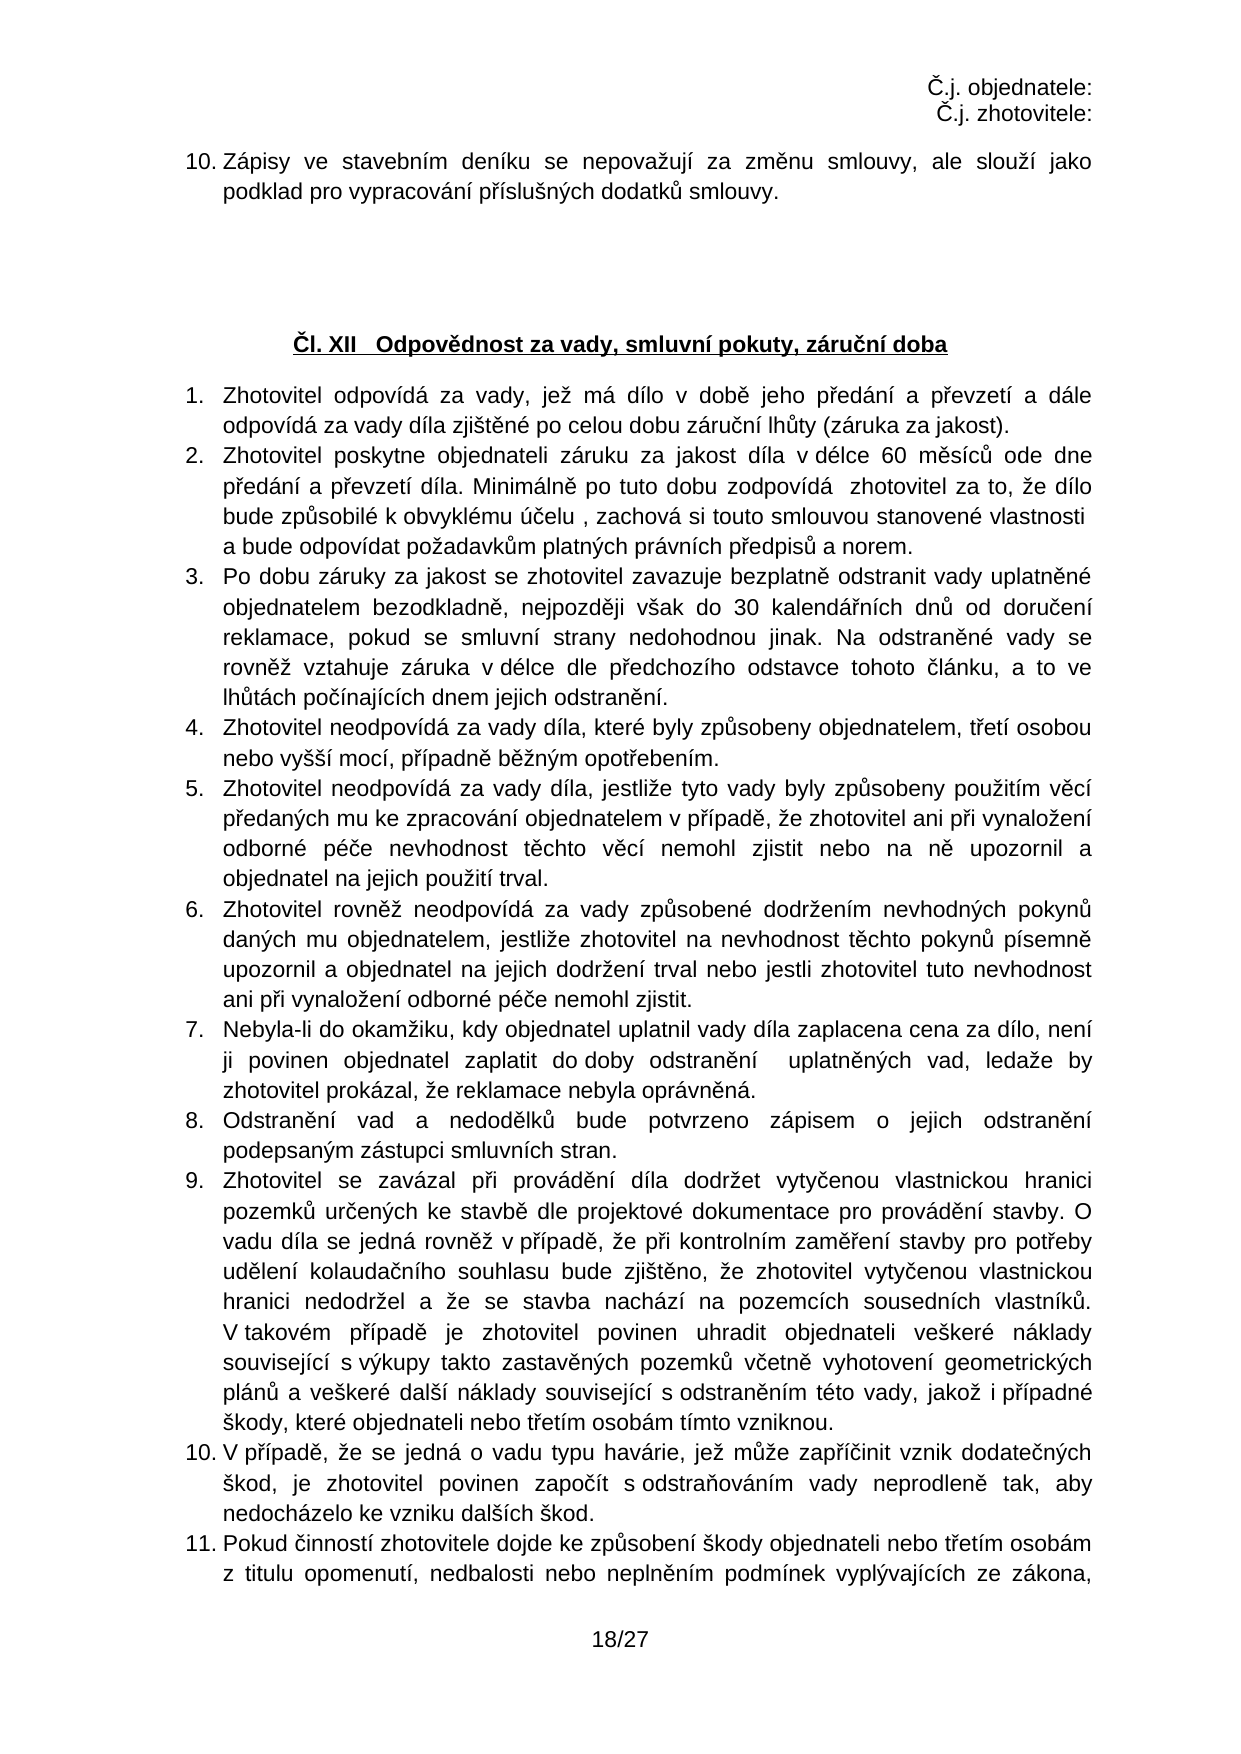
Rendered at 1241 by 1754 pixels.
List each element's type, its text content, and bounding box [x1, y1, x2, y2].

list Zhotovitel neodpovídá za vady díla, které byly způsobeny objednatelem, třetí osobou nebo vyšší mocí, případně běžným opotřebením. [185, 714, 1093, 771]
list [185, 1530, 1093, 1586]
list Nebyla-li do okamžiku, kdy objednatel uplatnil vady díla zaplacena cena za dílo, není ji povinen objednatel zaplatit do doby odstranění uplatněných vad, ledaže by zhotovitel prokázal, že reklamace nebyla oprávněná. [185, 1016, 1093, 1103]
text Čl. XII Odpovědnost za vady, smluvní pokuty, záruční doba [148, 331, 1093, 357]
list Zhotovitel poskytne objednateli záruku za jakost díla v délce 60 měsíců ode dne předání a převzetí díla. Minimálně po tuto dobu zodpovídá zhotovitel za to, že dílo bude způsobilé k obvyklému účelu , zachová si touto smlouvou stanovené vlastnosti a bude odpovídat požadavkům platných právních předpisů a norem. [185, 442, 1093, 559]
list Odstranění vad a nedodělků bude potvrzeno zápisem o jejich odstranění podepsaným zástupci smluvních stran. [185, 1107, 1093, 1163]
list Zápisy ve stavebním deníku se nepovažují za změnu smlouvy, ale slouží jako podklad pro vypracování příslušných dodatků smlouvy. [185, 148, 1093, 204]
list V případě, že se jedná o vadu typu havárie, jež může zapříčinit vznik dodatečných škod, je zhotovitel povinen započít s odstraňováním vady neprodleně tak, aby nedocházelo ke vzniku dalších škod. [185, 1439, 1093, 1526]
list Zhotovitel rovněž neodpovídá za vady způsobené dodržením nevhodných pokynů daných mu objednatelem, jestliže zhotovitel na nevhodnost těchto pokynů písemně upozornil a objednatel na jejich dodržení trval nebo jestli zhotovitel tuto nevhodnost ani při vynaložení odborné péče nemohl zjistit. [185, 896, 1093, 1012]
list Zhotovitel neodpovídá za vady díla, jestliže tyto vady byly způsobeny použitím věcí předaných mu ke zpracování objednatelem v případě, že zhotovitel ani při vynaložení odborné péče nevhodnost těchto věcí nemohl zjistit nebo na ně upozornil a objednatel na jejich použití trval. [185, 775, 1093, 892]
list Zhotovitel odpovídá za vady, jež má dílo v době jeho předání a převzetí a dále odpovídá za vady díla zjištěné po celou dobu záruční lhůty (záruka za jakost). [185, 382, 1093, 438]
list Zhotovitel se zavázal při provádění díla dodržet vytyčenou vlastnickou hranici pozemků určených ke stavbě dle projektové dokumentace pro provádění stavby. O vadu díla se jedná rovněž v případě, že při kontrolním zaměření stavby pro potřeby udělení kolaudačního souhlasu bude zjištěno, že zhotovitel vytyčenou vlastnickou hranici nedodržel a že se stavba nachází na pozemcích sousedních vlastníků. V takovém případě je zhotovitel povinen uhradit objednateli veškeré náklady související s výkupy takto zastavěných pozemků včetně vyhotovení geometrických plánů a veškeré další náklady související s odstraněním této vady, jakož i případné škody, které objednateli nebo třetím osobám tímto vzniknou. [185, 1167, 1093, 1435]
list Po dobu záruky za jakost se zhotovitel zavazuje bezplatně odstranit vady uplatněné objednatelem bezodkladně, nejpozději však do 30 kalendářních dnů od doručení reklamace, pokud se smluvní strany nedohodnou jinak. Na odstraněné vady se rovněž vztahuje záruka v délce dle předchozího odstavce tohoto článku, a to ve lhůtách počínajících dnem jejich odstranění. [185, 563, 1093, 710]
